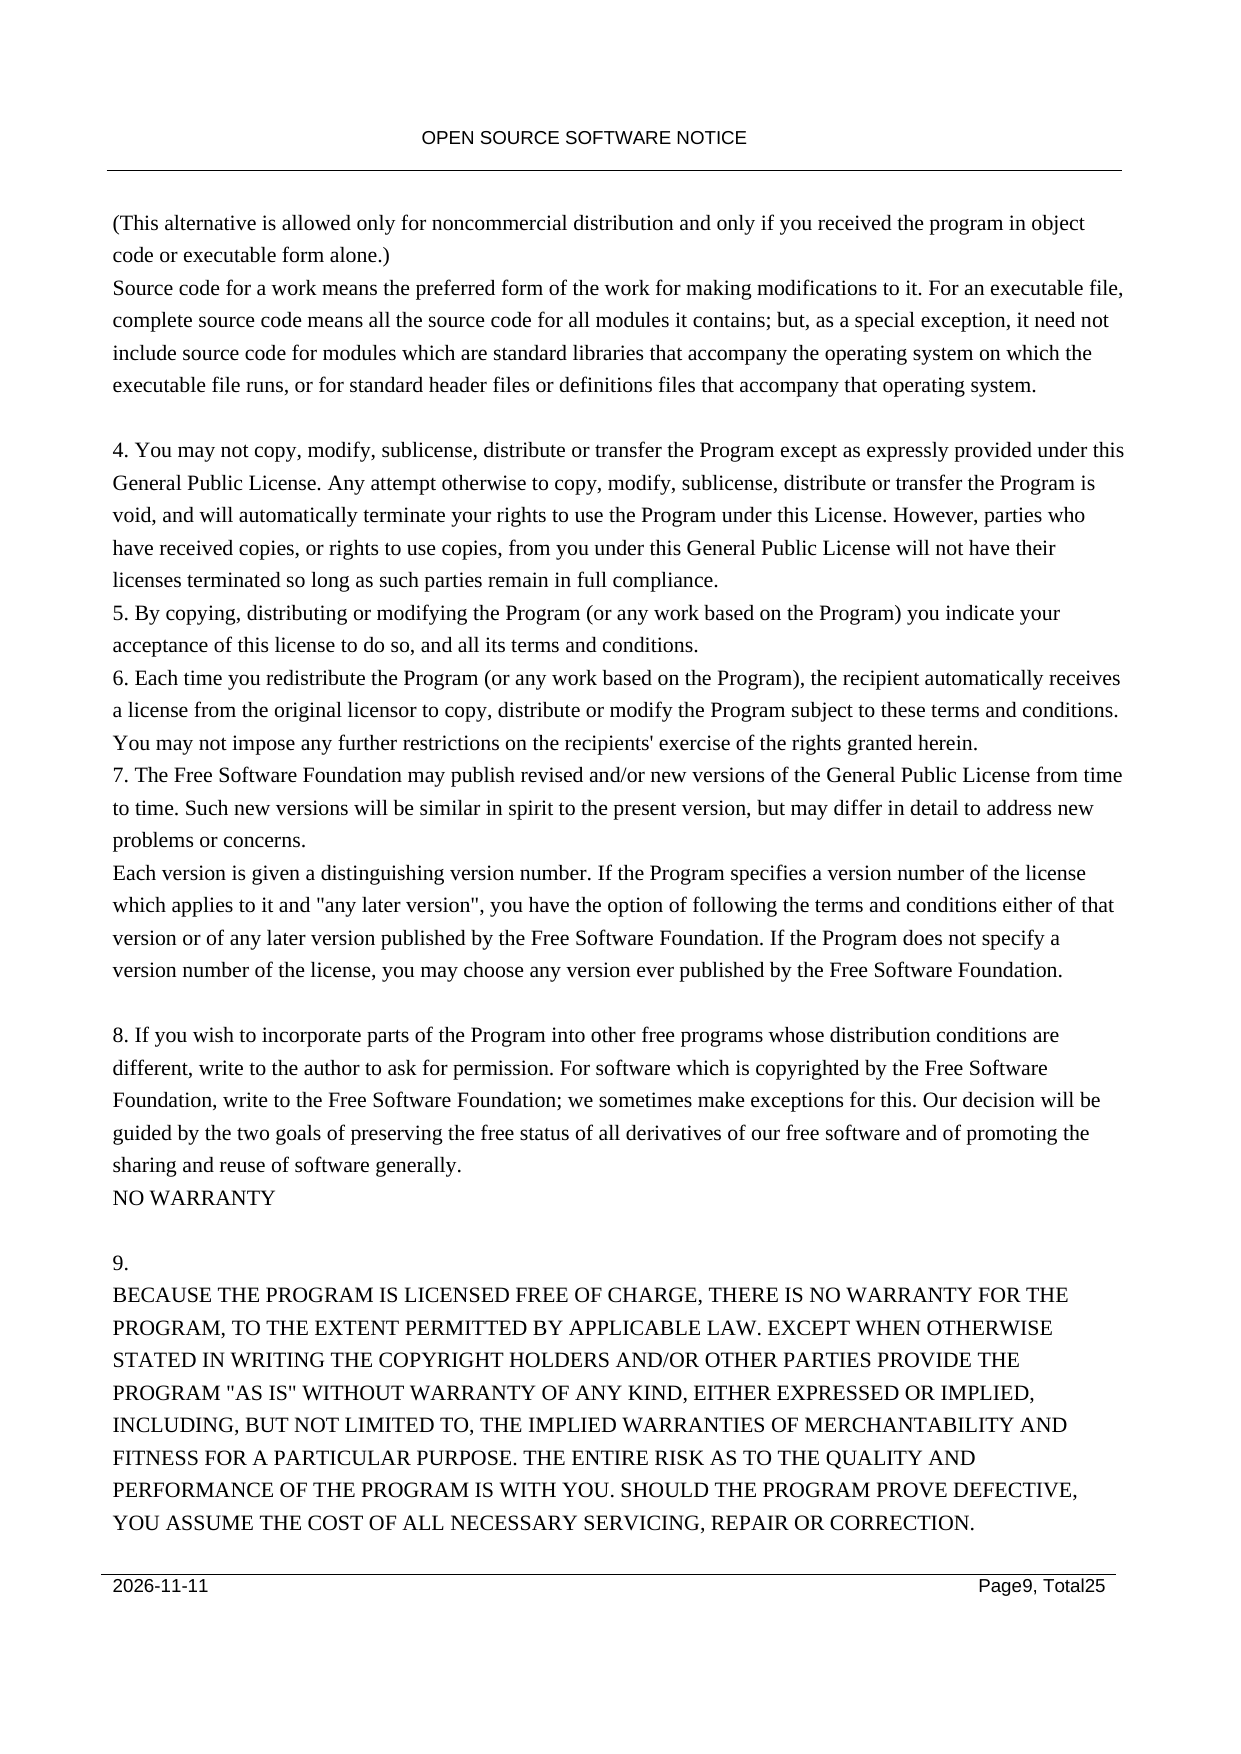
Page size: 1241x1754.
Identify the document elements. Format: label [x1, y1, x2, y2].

text [112, 206, 1128, 1539]
